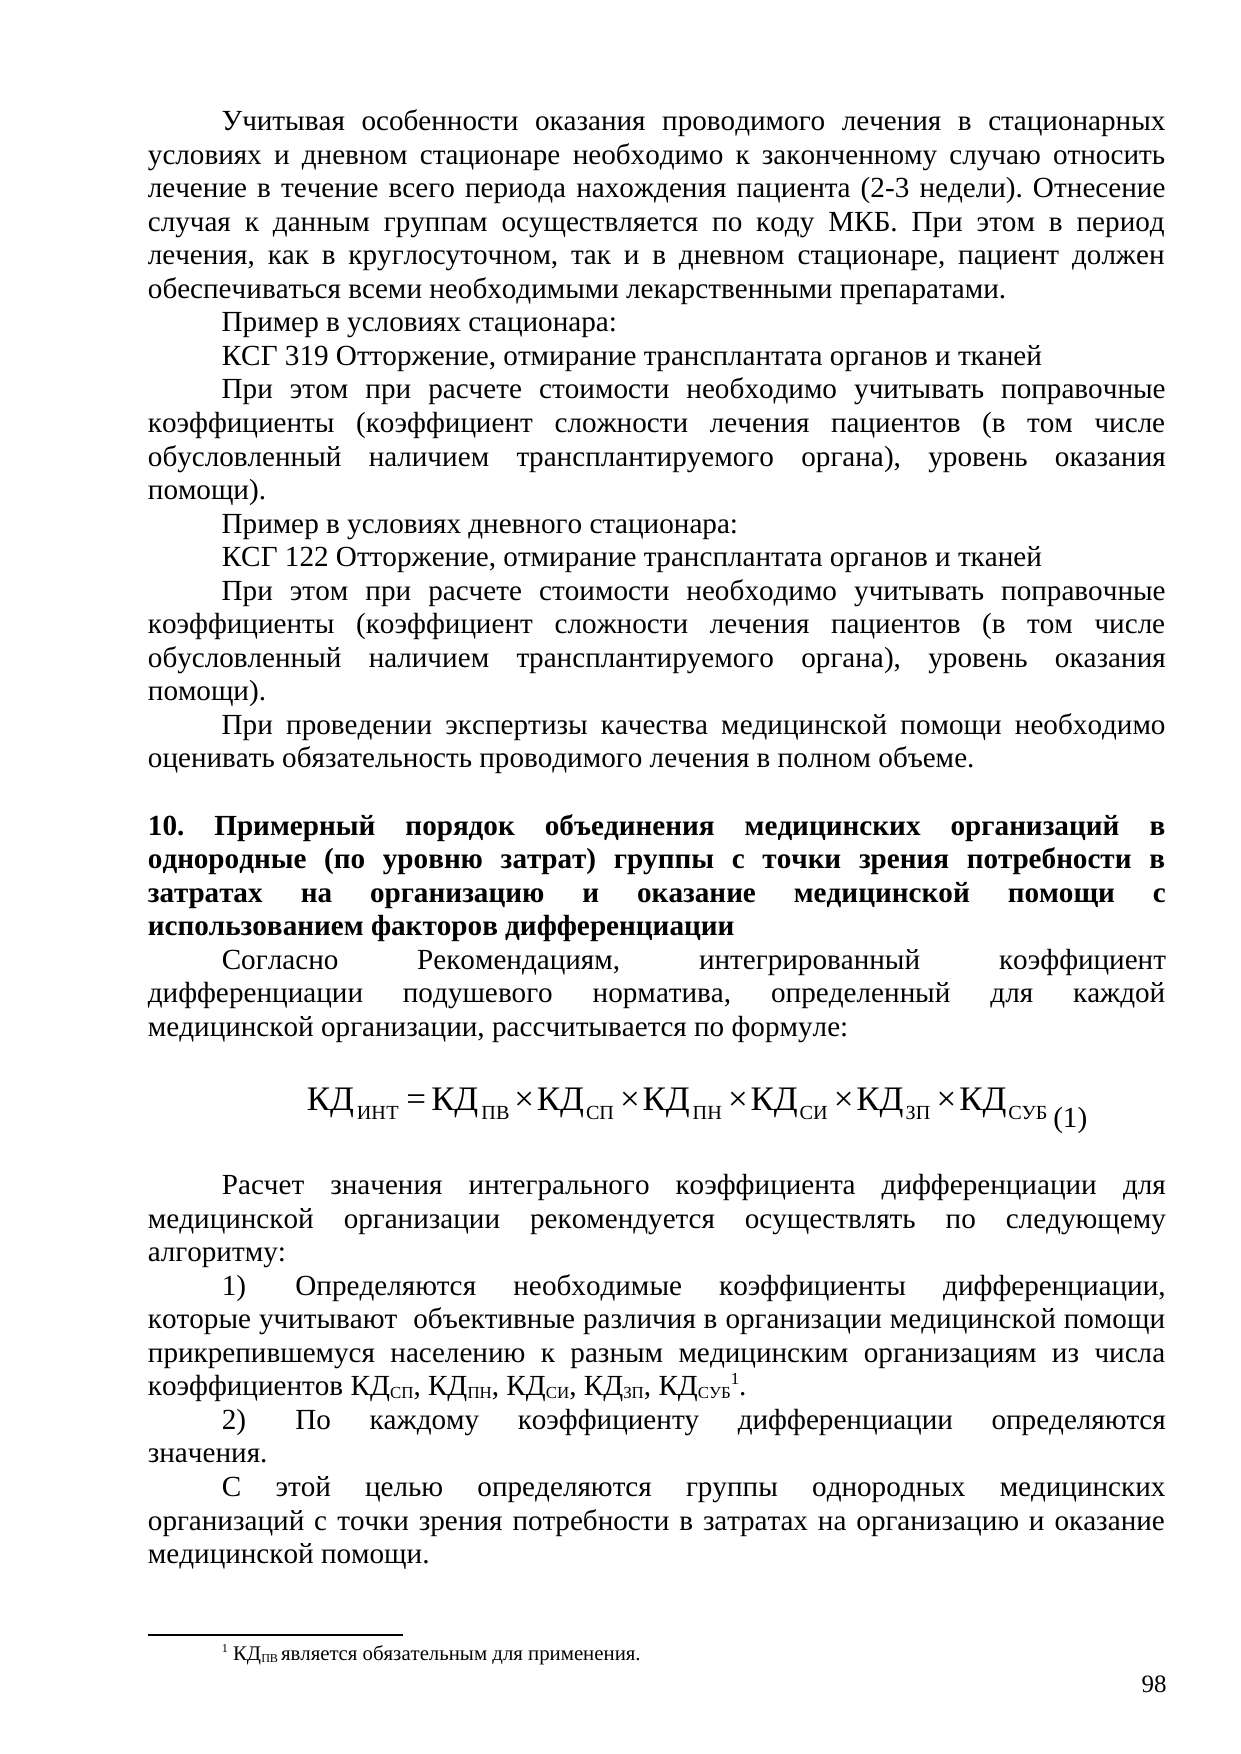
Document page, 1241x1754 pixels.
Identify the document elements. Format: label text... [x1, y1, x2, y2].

text При этом при расчете стоимости необходимо учитывать поправочные коэффициенты (коэффициент сложности лечения пациентов (в том числе обусловленный наличием трансплантируемого органа), уровень оказания помощи). [148, 573, 1166, 707]
list По каждому коэффициенту дифференциации определяются значения. [148, 1402, 1166, 1469]
list Определяются необходимые коэффициенты дифференциации, которые учитывают объективные различия в организации медицинской помощи прикрепившемуся населению к разным медицинским организациям из числа коэффициентов КДСП, КДПН, КДСИ, КДЗП, КДСУБ. [148, 1268, 1166, 1402]
text КСГ 122 Отторжение, отмирание трансплантата органов и тканей [148, 539, 1166, 573]
text КСГ 319 Отторжение, отмирание трансплантата органов и тканей [148, 338, 1166, 372]
text Согласно Рекомендациям, интегрированный коэффициент дифференциации подушевого норматива, определенный для каждой медицинской организации, рассчитывается по формуле: [148, 942, 1166, 1042]
text При этом при расчете стоимости необходимо учитывать поправочные коэффициенты (коэффициент сложности лечения пациентов (в том числе обусловленный наличием трансплантируемого органа), уровень оказания помощи). [148, 372, 1166, 506]
text Расчет значения интегрального коэффициента дифференциации для медицинской организации рекомендуется осуществлять по следующему алгоритму: [148, 1167, 1166, 1268]
text Пример в условиях дневного стационара: [148, 506, 1166, 539]
text Учитывая особенности оказания проводимого лечения в стационарных условиях и дневном стационаре необходимо к законченному случаю относить лечение в течение всего периода нахождения пациента (2-3 недели). Отнесение случая к данным группам осуществляется по коду МКБ. При этом в период лечения, как в круглосуточном, так и в дневном стационаре, пациент должен обеспечиваться всеми необходимыми лекарственными препаратами. [148, 103, 1166, 304]
subtitle 10. Примерный порядок объединения медицинских организаций в однородные (по уровню затрат) группы с точки зрения потребности в затратах на организацию и оказание медицинской помощи с использованием факторов дифференциации [148, 808, 1166, 942]
text Пример в условиях стационара: [148, 304, 1166, 338]
text С этой целью определяются группы однородных медицинских организаций с точки зрения потребности в затратах на организацию и оказание медицинской помощи. [148, 1469, 1166, 1570]
text При проведении экспертизы качества медицинской помощи необходимо оценивать обязательность проводимого лечения в полном объеме. [148, 707, 1166, 774]
text (1) [148, 1076, 1166, 1134]
